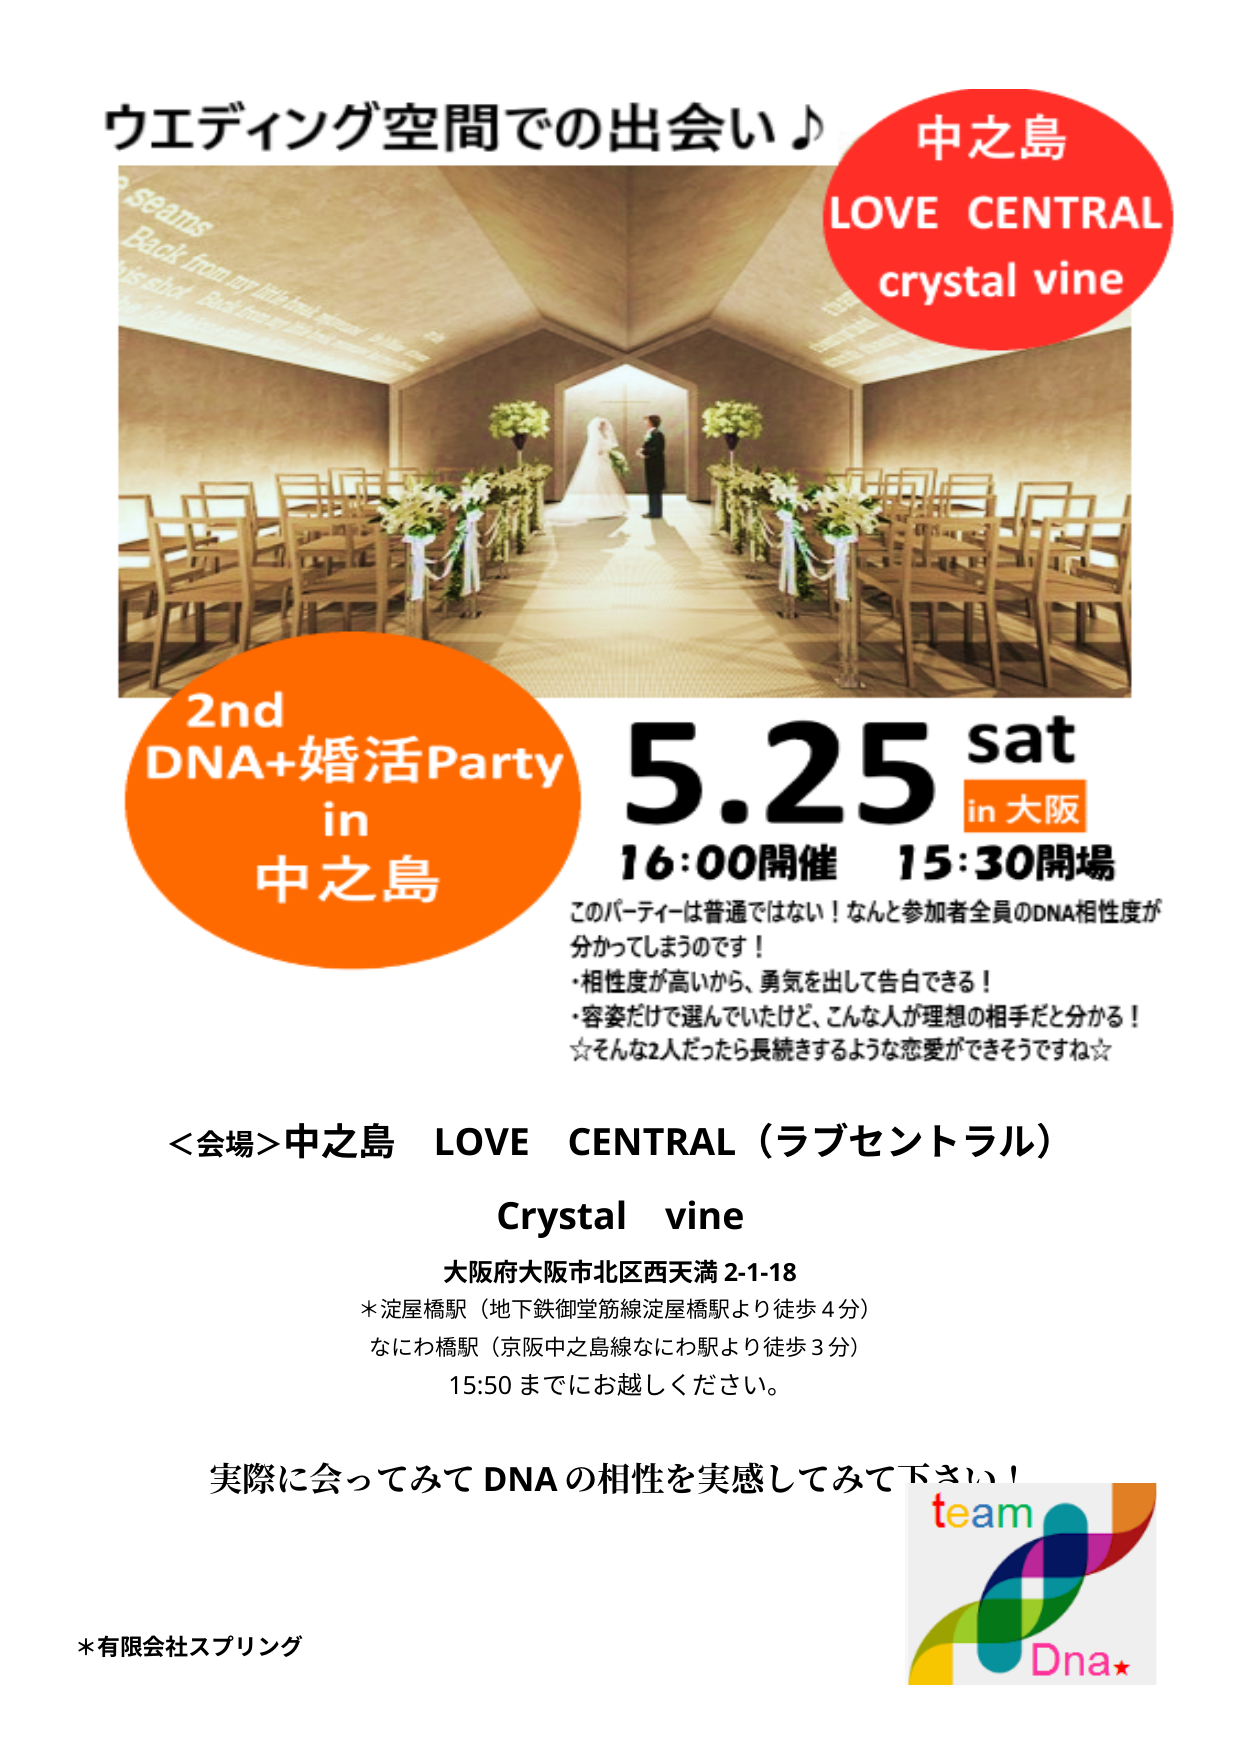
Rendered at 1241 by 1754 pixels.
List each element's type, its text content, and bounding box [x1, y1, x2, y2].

text ＜会場＞中之島 LOVE CENTRAL（ラブセントラル） [75, 1091, 1165, 1177]
picture [75, 89, 1175, 1091]
text 実際に会ってみてDNAの相性を実感してみて下さい！ [75, 1439, 1165, 1514]
text Crystal vine [75, 1177, 1165, 1252]
picture [904, 1483, 1157, 1685]
text 大阪府大阪市北区西天満2-1-18 [75, 1252, 1165, 1289]
text ＊有限会社スプリング [75, 1627, 904, 1664]
text なにわ橋駅（京阪中之島線なにわ駅より徒歩3分） [75, 1327, 1165, 1364]
text ＊淀屋橋駅（地下鉄御堂筋線淀屋橋駅より徒歩4分） [75, 1289, 1165, 1327]
text 15:50までにお越しください。 [75, 1364, 1165, 1402]
